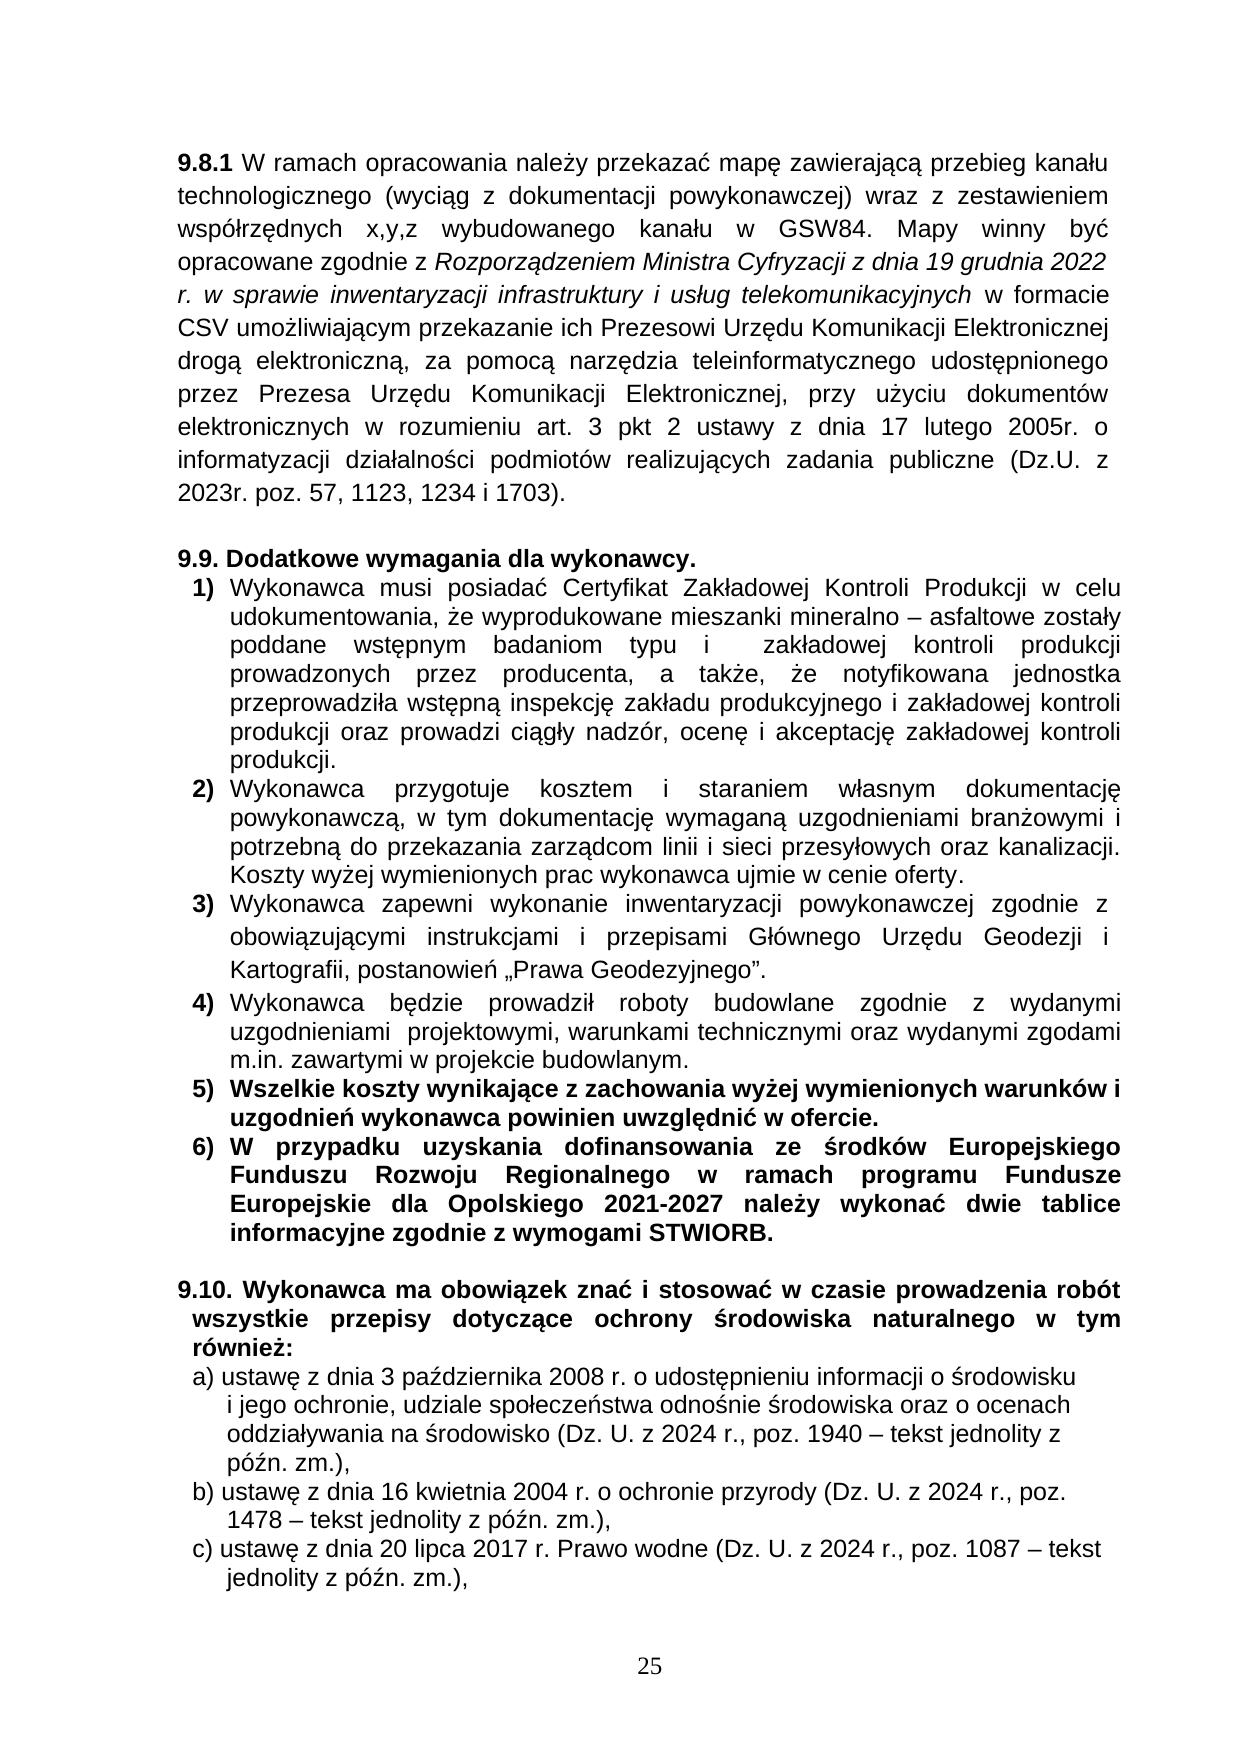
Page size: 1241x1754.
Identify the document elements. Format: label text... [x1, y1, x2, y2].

text i jego ochronie, udziale społeczeństwa odnośnie środowiska oraz o ocenach [192, 1391, 1122, 1419]
list Wykonawca musi posiadać Certyfikat Zakładowej Kontroli Produkcji w celu udokumentowania, że wyprodukowane mieszanki mineralno – asfaltowe zostały poddane wstępnym badaniom typu i zakładowej kontroli produkcji prowadzonych przez producenta, a także, że notyfikowana jednostka przeprowadziła wstępną inspekcję zakładu produkcyjnego i zakładowej kontroli produkcji oraz prowadzi ciągły nadzór, ocenę i akceptację zakładowej kontroli produkcji. [192, 573, 1122, 774]
text c) ustawę z dnia 20 lipca 2017 r. Prawo wodne (Dz. U. z 2024 r., poz. 1087 – tekst [192, 1534, 1122, 1563]
text 9.9. Dodatkowe wymagania dla wykonawcy. [177, 544, 1122, 573]
text jednolity z późn. zm.), [192, 1563, 1122, 1592]
text oddziaływania na środowisko (Dz. U. z 2024 r., poz. 1940 – tekst jednolity z [192, 1419, 1122, 1448]
list Wykonawca przygotuje kosztem i staraniem własnym dokumentację powykonawczą, w tym dokumentację wymaganą uzgodnieniami branżowymi i potrzebną do przekazania zarządcom linii i sieci przesyłowych oraz kanalizacji. Koszty wyżej wymienionych prac wykonawca ujmie w cenie oferty. [192, 774, 1122, 889]
text 9.8.1 W ramach opracowania należy przekazać mapę zawierającą przebieg kanału technologicznego (wyciąg z dokumentacji powykonawczej) wraz z zestawieniem współrzędnych x,y,z wybudowanego kanału w GSW84. Mapy winny być opracowane zgodnie z Rozporządzeniem Ministra Cyfryzacji z dnia 19 grudnia 2022 r. w sprawie inwentaryzacji infrastruktury i usług telekomunikacyjnych w formacie CSV umożliwiającym przekazanie ich Prezesowi Urzędu Komunikacji Elektronicznej drogą elektroniczną, za pomocą narzędzia teleinformatycznego udostępnionego przez Prezesa Urzędu Komunikacji Elektronicznej, przy użyciu dokumentów elektronicznych w rozumieniu art. 3 pkt 2 ustawy z dnia 17 lutego 2005r. o informatyzacji działalności podmiotów realizujących zadania publiczne (Dz.U. z 2023r. poz. 57, 1123, 1234 i 1703). [177, 148, 1110, 507]
list Wykonawca będzie prowadził roboty budowlane zgodnie z wydanymi uzgodnieniami projektowymi, warunkami technicznymi oraz wydanymi zgodami m.in. zawartymi w projekcie budowlanym. [192, 988, 1122, 1074]
text 9.10. Wykonawca ma obowiązek znać i stosować w czasie prowadzenia robót wszystkie przepisy dotyczące ochrony środowiska naturalnego w tym również: [177, 1276, 1122, 1362]
list W przypadku uzyskania dofinansowania ze środków Europejskiego Funduszu Rozwoju Regionalnego w ramach programu Fundusze Europejskie dla Opolskiego 2021-2027 należy wykonać dwie tablice informacyjne zgodnie z wymogami STWIORB. [192, 1132, 1122, 1247]
list Wszelkie koszty wynikające z zachowania wyżej wymienionych warunków i uzgodnień wykonawca powinien uwzględnić w ofercie. [192, 1074, 1122, 1132]
list Wykonawca zapewni wykonanie inwentaryzacji powykonawczej zgodnie z obowiązującymi instrukcjami i przepisami Głównego Urzędu Geodezji i Kartografii, postanowień „Prawa Geodezyjnego”. [192, 889, 1110, 984]
text a) ustawę z dnia 3 października 2008 r. o udostępnieniu informacji o środowisku [192, 1362, 1122, 1391]
text późn. zm.), [192, 1448, 1122, 1477]
text 1478 – tekst jednolity z późn. zm.), [192, 1506, 1122, 1534]
text b) ustawę z dnia 16 kwietnia 2004 r. o ochronie przyrody (Dz. U. z 2024 r., poz. [192, 1477, 1122, 1506]
